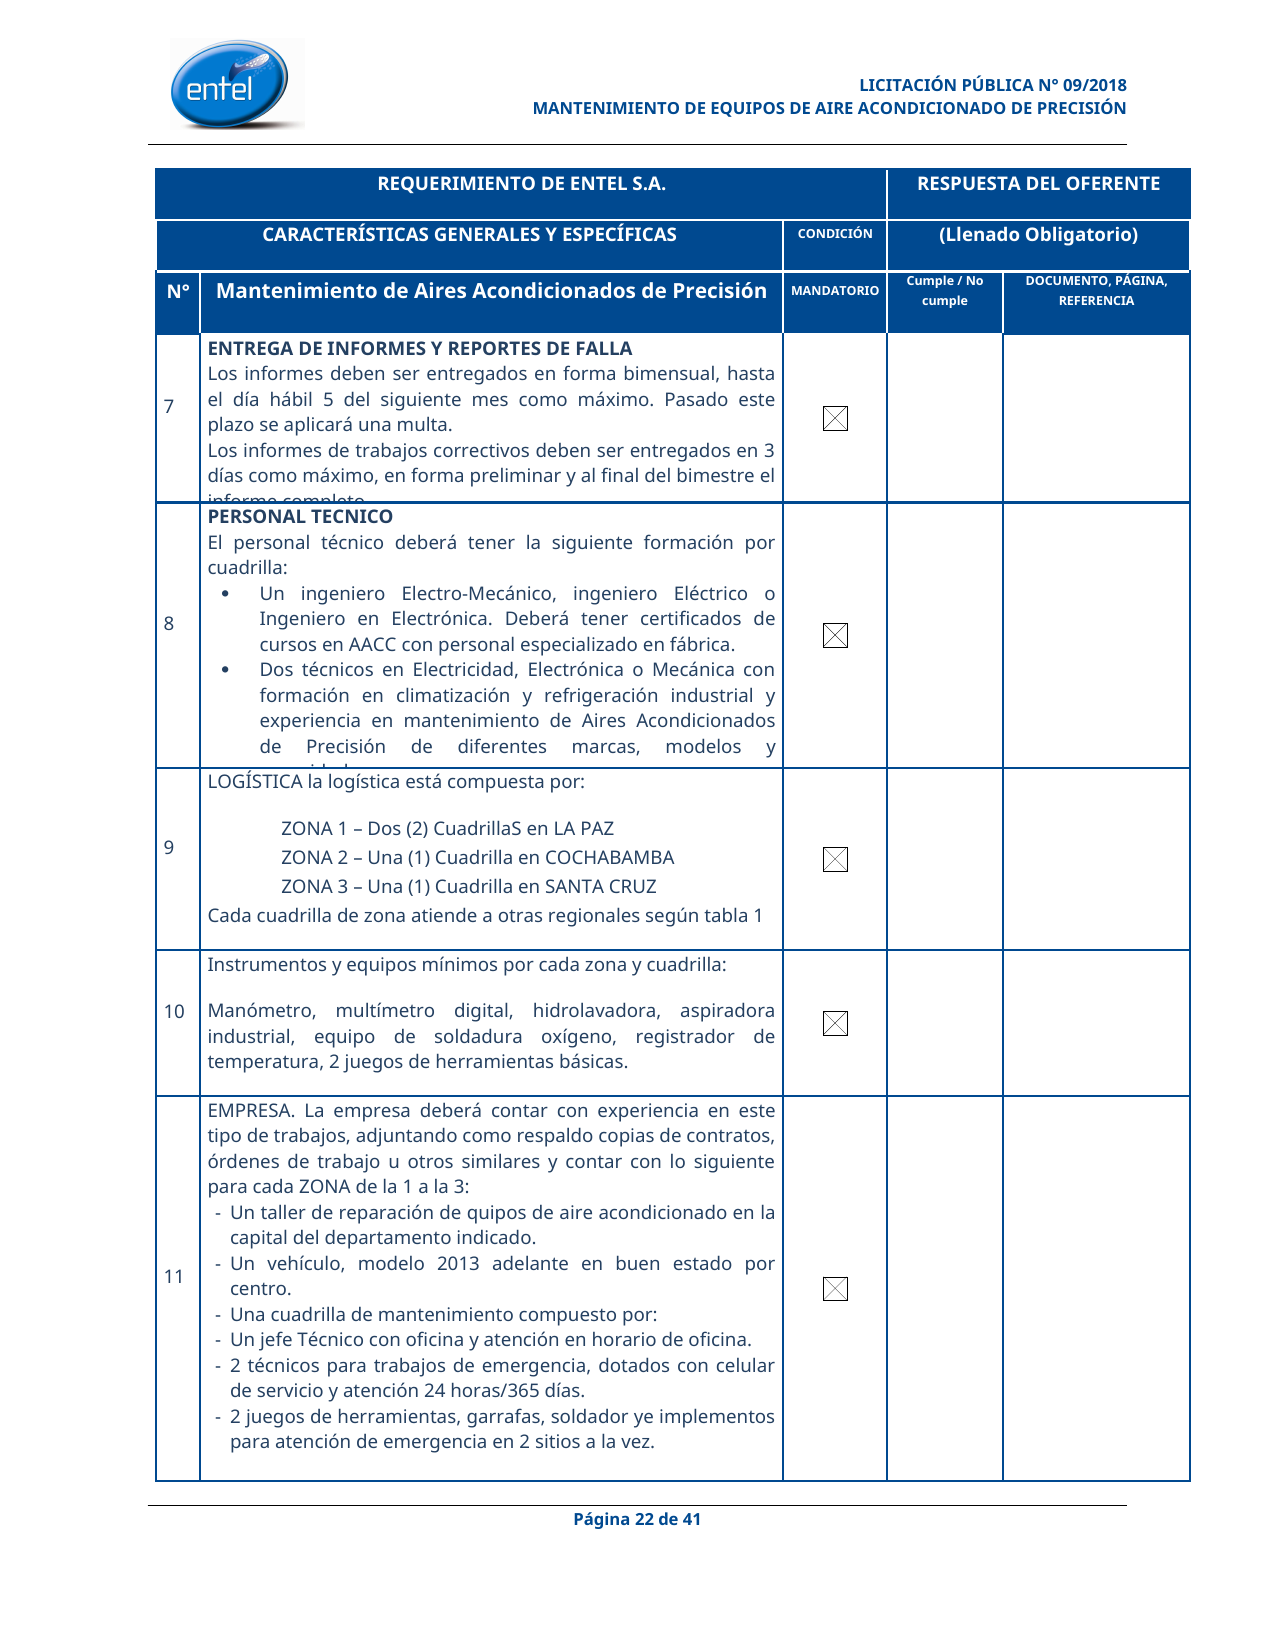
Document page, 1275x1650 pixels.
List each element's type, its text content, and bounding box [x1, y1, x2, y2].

table_cell [1004, 951, 1189, 1095]
picture [170, 38, 305, 130]
table_cell 9 [157, 769, 199, 949]
table_cell MANDATORIO [784, 273, 886, 333]
table_cell LOGÍSTICA la logística está compuesta por: ZONA 1 – Dos (2) CuadrillaS en LA PAZ ZONA 2 – Una (1) Cuadrilla en COCHABAMBA ZONA 3 – Una (1) Cuadrilla en SANTA CRUZ Cada cuadrilla de zona atiende a otras regionales según tabla 1 [201, 769, 782, 949]
table_cell [888, 769, 1002, 949]
table_cell Cumple / No cumple [888, 273, 1002, 333]
table_cell CONDICIÓN [784, 221, 886, 270]
table_cell [784, 335, 886, 501]
table_cell 7 [157, 335, 199, 501]
table_cell [888, 504, 1002, 767]
table_cell DOCUMENTO, PÁGINA, REFERENCIA [1004, 273, 1189, 333]
table_cell [784, 504, 886, 767]
table_cell [1004, 335, 1189, 501]
table_header RESPUESTA DEL OFERENTE [888, 170, 1189, 219]
table_cell CARACTERÍSTICAS GENERALES Y ESPECÍFICAS [157, 221, 782, 270]
table_cell [888, 951, 1002, 1095]
table_cell (Llenado Obligatorio) [888, 221, 1189, 270]
table_cell 11 [157, 1097, 199, 1480]
table_cell EMPRESA. La empresa deberá contar con experiencia en este tipo de trabajos, adjuntando como respaldo copias de contratos, órdenes de trabajo u otros similares y contar con lo siguiente para cada ZONA de la 1 a la 3: Un taller de reparación de quipos de aire acondicionado en la capital del departamento indicado. Un vehículo, modelo 2013 adelante en buen estado por centro. Una cuadrilla de mantenimiento compuesto por: Un jefe Técnico con oficina y atención en horario de oficina. 2 técnicos para trabajos de emergencia, dotados con celular de servicio y atención 24 horas/365 días. 2 juegos de herramientas, garrafas, soldador ye implementos para atención de emergencia en 2 sitios a la vez. [201, 1097, 782, 1480]
table_cell PERSONAL TECNICO El personal técnico deberá tener la siguiente formación por cuadrilla: Un ingeniero Electro-Mecánico, ingeniero Eléctrico o Ingeniero en Electrónica. Deberá tener certificados de cursos en AACC con personal especializado en fábrica. Dos técnicos en Electricidad, Electrónica o Mecánica con formación en climatización y refrigeración industrial y experiencia en mantenimiento de Aires Acondicionados de Precisión de diferentes marcas, modelos y capacidades. Presentación del Currículum de los técnicos por cuadrilla. [201, 504, 782, 767]
table_cell [1004, 769, 1189, 949]
table_cell 10 [157, 951, 199, 1095]
table_cell N° [157, 273, 199, 333]
table_cell Instrumentos y equipos mínimos por cada zona y cuadrilla: Manómetro, multímetro digital, hidrolavadora, aspiradora industrial, equipo de soldadura oxígeno, registrador de temperatura, 2 juegos de herramientas básicas. [201, 951, 782, 1095]
table_cell Mantenimiento de Aires Acondicionados de Precisión [201, 273, 782, 333]
table_cell ENTREGA DE INFORMES Y REPORTES DE FALLA Los informes deben ser entregados en forma bimensual, hasta el día hábil 5 del siguiente mes como máximo. Pasado este plazo se aplicará una multa. Los informes de trabajos correctivos deben ser entregados en 3 días como máximo, en forma preliminar y al final del bimestre el informe completo. [201, 335, 782, 501]
table_header REQUERIMIENTO DE ENTEL S.A. [157, 170, 886, 219]
table_cell 8 [157, 504, 199, 767]
table_cell [784, 769, 886, 949]
table_cell [888, 335, 1002, 501]
table_cell [888, 1097, 1002, 1480]
table_cell [1004, 1097, 1189, 1480]
table_cell [1004, 504, 1189, 767]
table_cell [784, 951, 886, 1095]
table_cell [784, 1097, 886, 1480]
